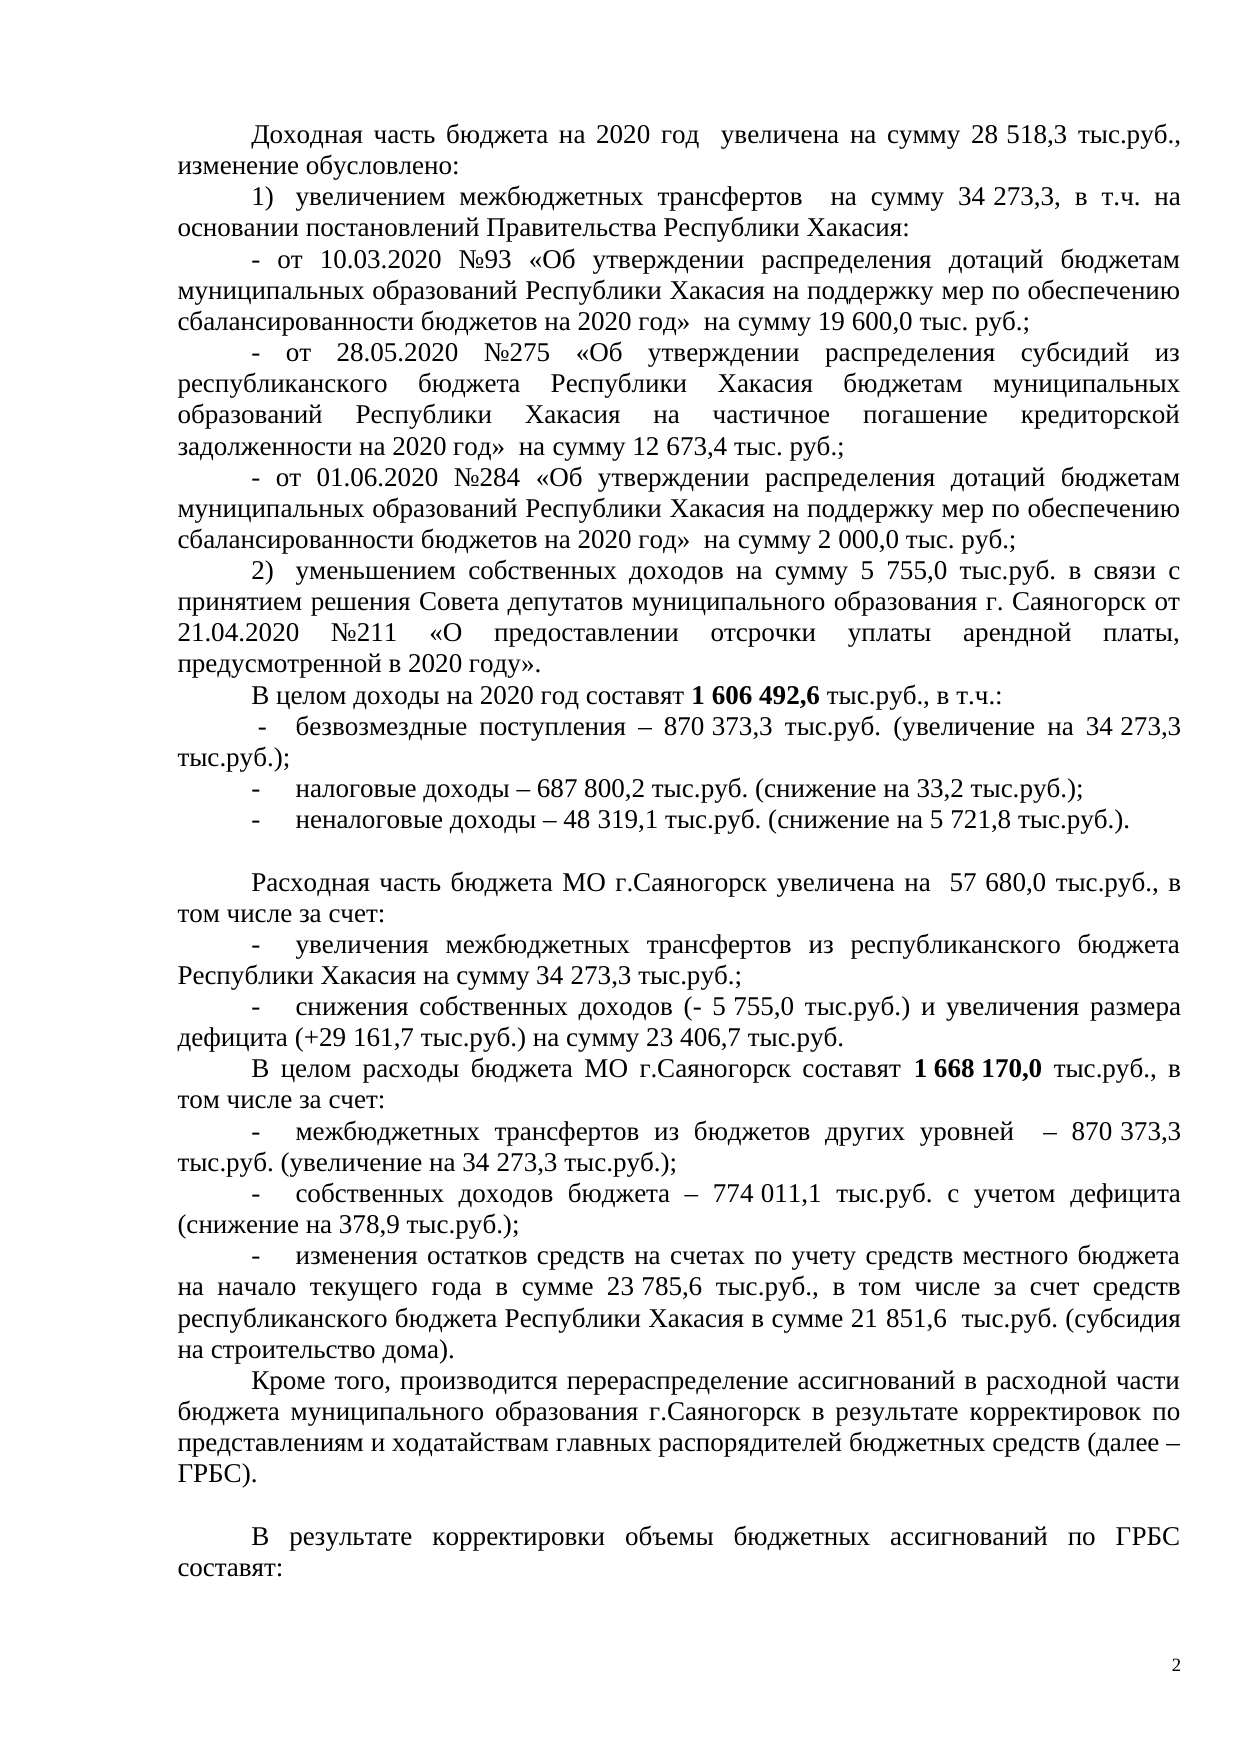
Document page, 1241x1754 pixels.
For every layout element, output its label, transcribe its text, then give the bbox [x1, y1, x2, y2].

text В целом расходы бюджета МО г.Саяногорск составят 1 668 170,0 тыс.руб., в том числе за счет: [177, 1052, 1181, 1115]
text 2) уменьшением собственных доходов на сумму 5 755,0 тыс.руб. в связи с принятием решения Совета депутатов муниципального образования г. Саяногорск от 21.04.2020 №211 «О предоставлении отсрочки уплаты арендной платы, предусмотренной в 2020 году». [177, 554, 1181, 679]
text - изменения остатков средств на счетах по учету средств местного бюджета на начало текущего года в сумме 23 785,6 тыс.руб., в том числе за счет средств республиканского бюджета Республики Хакасия в сумме 21 851,6 тыс.руб. (субсидия на строительство дома). [177, 1239, 1181, 1364]
text - увеличения межбюджетных трансфертов из республиканского бюджета Республики Хакасия на сумму 34 273,3 тыс.руб.; [177, 928, 1181, 990]
text Кроме того, производится перераспределение ассигнований в расходной части бюджета муниципального образования г.Саяногорск в результате корректировок по представлениям и ходатайствам главных распорядителей бюджетных средств (далее – ГРБС). [177, 1364, 1181, 1488]
text Доходная часть бюджета на 2020 год увеличена на сумму 28 518,3 тыс.руб., изменение обусловлено: [177, 118, 1181, 180]
text - от 28.05.2020 №275 «Об утверждении распределения субсидий из республиканского бюджета Республики Хакасия бюджетам муниципальных образований Республики Хакасия на частичное погашение кредиторской задолженности на 2020 год» на сумму 12 673,4 тыс. руб.; [177, 336, 1181, 461]
text - снижения собственных доходов (- 5 755,0 тыс.руб.) и увеличения размера дефицита (+29 161,7 тыс.руб.) на сумму 23 406,7 тыс.руб. [177, 990, 1181, 1052]
text - межбюджетных трансфертов из бюджетов других уровней – 870 373,3 тыс.руб. (увеличение на 34 273,3 тыс.руб.); [177, 1115, 1181, 1177]
text - безвозмездные поступления – 870 373,3 тыс.руб. (увеличение на 34 273,3 тыс.руб.); [177, 710, 1181, 772]
text Расходная часть бюджета МО г.Саяногорск увеличена на 57 680,0 тыс.руб., в том числе за счет: [177, 866, 1181, 928]
text В целом доходы на 2020 год составят 1 606 492,6 тыс.руб., в т.ч.: [177, 679, 1181, 710]
text - собственных доходов бюджета – 774 011,1 тыс.руб. с учетом дефицита (снижение на 378,9 тыс.руб.); [177, 1177, 1181, 1239]
text - налоговые доходы – 687 800,2 тыс.руб. (снижение на 33,2 тыс.руб.); [177, 772, 1181, 803]
text - от 01.06.2020 №284 «Об утверждении распределения дотаций бюджетам муниципальных образований Республики Хакасия на поддержку мер по обеспечению сбалансированности бюджетов на 2020 год» на сумму 2 000,0 тыс. руб.; [177, 461, 1181, 554]
text - от 10.03.2020 №93 «Об утверждении распределения дотаций бюджетам муниципальных образований Республики Хакасия на поддержку мер по обеспечению сбалансированности бюджетов на 2020 год» на сумму 19 600,0 тыс. руб.; [177, 243, 1181, 336]
text - неналоговые доходы – 48 319,1 тыс.руб. (снижение на 5 721,8 тыс.руб.). [177, 803, 1181, 834]
text 1) увеличением межбюджетных трансфертов на сумму 34 273,3, в т.ч. на основании постановлений Правительства Республики Хакасия: [177, 180, 1181, 243]
text В результате корректировки объемы бюджетных ассигнований по ГРБС составят: [177, 1520, 1181, 1582]
